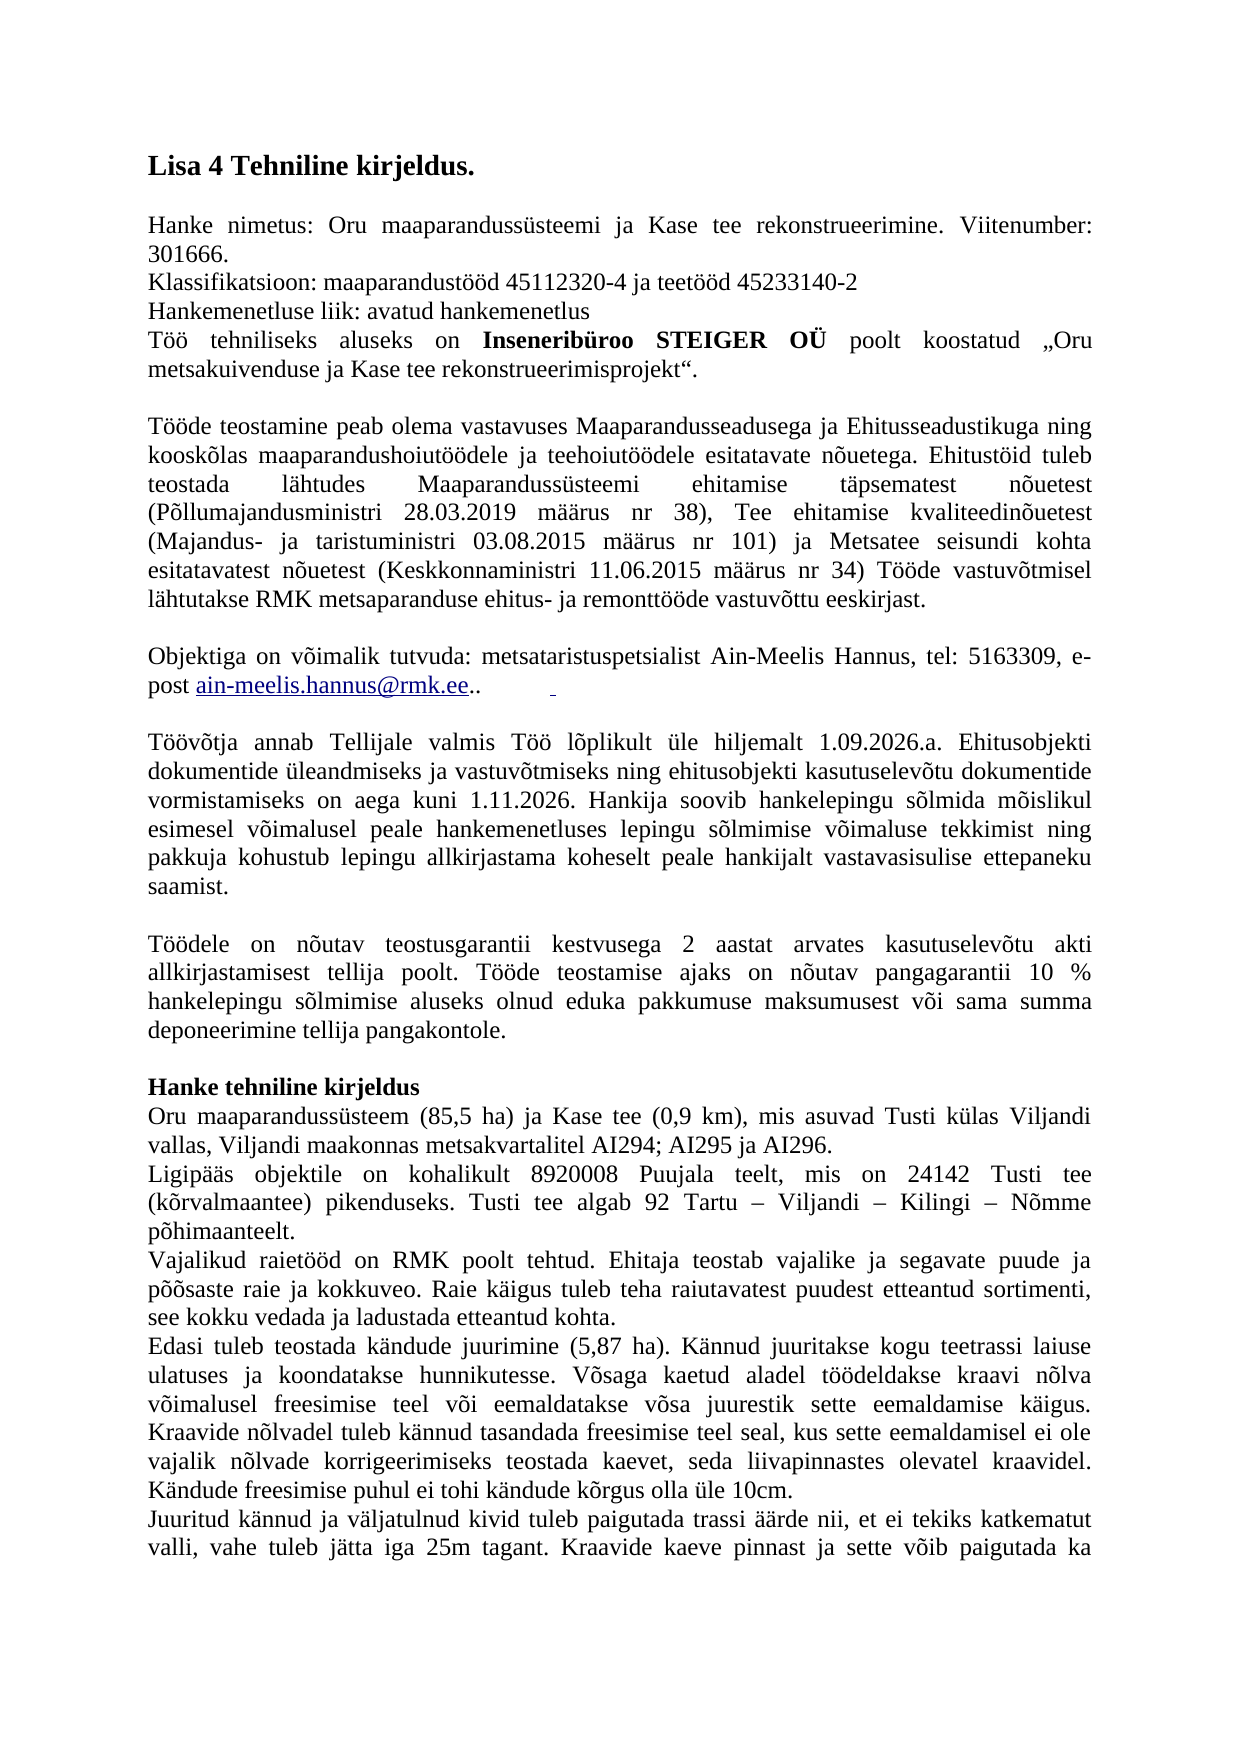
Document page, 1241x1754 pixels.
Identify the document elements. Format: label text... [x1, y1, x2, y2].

text Oru maaparandussüsteem (85,5 ha) ja Kase tee (0,9 km), mis asuvad Tusti külas Viljandi vallas, Viljandi maakonnas metsakvartalitel AI294; AI295 ja AI296. [148, 1101, 1093, 1159]
text Vajalikud raietööd on RMK poolt tehtud. Ehitaja teostab vajalike ja segavate puude ja põõsaste raie ja kokkuveo. Raie käigus tuleb teha raiutavatest puudest etteantud sortimenti, see kokku vedada ja ladustada etteantud kohta. [148, 1245, 1093, 1331]
text Hankemenetluse liik: avatud hankemenetlus [148, 296, 1093, 325]
text Töö tehniliseks aluseks on Inseneribüroo STEIGER OÜ poolt koostatud „Oru metsakuivenduse ja Kase tee rekonstrueerimisprojekt“. [148, 325, 1093, 382]
text Töövõtja annab Tellijale valmis Töö lõplikult üle hiljemalt 1.09.2026.a. Ehitusobjekti dokumentide üleandmiseks ja vastuvõtmiseks ning ehitusobjekti kasutuselevõtu dokumentide vormistamiseks on aega kuni 1.11.2026. Hankija soovib hankelepingu sõlmida mõislikul esimesel võimalusel peale hankemenetluses lepingu sõlmimise võimaluse tekkimist ning pakkuja kohustub lepingu allkirjastama koheselt peale hankijalt vastavasisulise ettepaneku saamist. [148, 727, 1093, 900]
subtitle Hanke tehniline kirjeldus [148, 1072, 1093, 1101]
text Ligipääs objektile on kohalikult 8920008 Puujala teelt, mis on 24142 Tusti tee (kõrvalmaantee) pikenduseks. Tusti tee algab 92 Tartu – Viljandi – Kilingi – Nõmme põhimaanteelt. [148, 1159, 1093, 1245]
text Edasi tuleb teostada kändude juurimine (5,87 ha). Kännud juuritakse kogu teetrassi laiuse ulatuses ja koondatakse hunnikutesse. Võsaga kaetud aladel töödeldakse kraavi nõlva võimalusel freesimise teel või eemaldatakse võsa juurestik sette eemaldamise käigus. Kraavide nõlvadel tuleb kännud tasandada freesimise teel seal, kus sette eemaldamisel ei ole vajalik nõlvade korrigeerimiseks teostada kaevet, seda liivapinnastes olevatel kraavidel. Kändude freesimise puhul ei tohi kändude kõrgus olla üle 10cm. [148, 1331, 1093, 1504]
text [148, 1504, 1093, 1561]
text Tööde teostamine peab olema vastavuses Maaparandusseadusega ja Ehitusseadustikuga ning kooskõlas maaparandushoiutöödele ja teehoiutöödele esitatavate nõuetega. Ehitustöid tuleb teostada lähtudes Maaparandussüsteemi ehitamise täpsematest nõuetest (Põllumajandusministri 28.03.2019 määrus nr 38), Tee ehitamise kvaliteedinõuetest (Majandus- ja taristuministri 03.08.2015 määrus nr 101) ja Metsatee seisundi kohta esitatavatest nõuetest (Keskkonnaministri 11.06.2015 määrus nr 34) Tööde vastuvõtmisel lähtutakse RMK metsaparanduse ehitus- ja remonttööde vastuvõttu eeskirjast. [148, 411, 1093, 612]
list Hanke nimetus: Oru maaparandussüsteemi ja Kase tee rekonstrueerimine. Viitenumber: 301666. [148, 210, 1093, 267]
text Lisa 4 Tehniline kirjeldus. [148, 148, 1093, 181]
text Objektiga on võimalik tutvuda: metsataristuspetsialist Ain-Meelis Hannus, tel: 5163309, e-post ain-meelis.hannus@rmk.ee.. [148, 641, 1093, 699]
text Töödele on nõutav teostusgarantii kestvusega 2 aastat arvates kasutuselevõtu akti allkirjastamisest tellija poolt. Tööde teostamise ajaks on nõutav pangagarantii 10 % hankelepingu sõlmimise aluseks olnud eduka pakkumuse maksumusest või sama summa deponeerimine tellija pangakontole. [148, 929, 1093, 1044]
text Klassifikatsioon: maaparandustööd 45112320-4 ja teetööd 45233140-2 [148, 267, 1093, 296]
